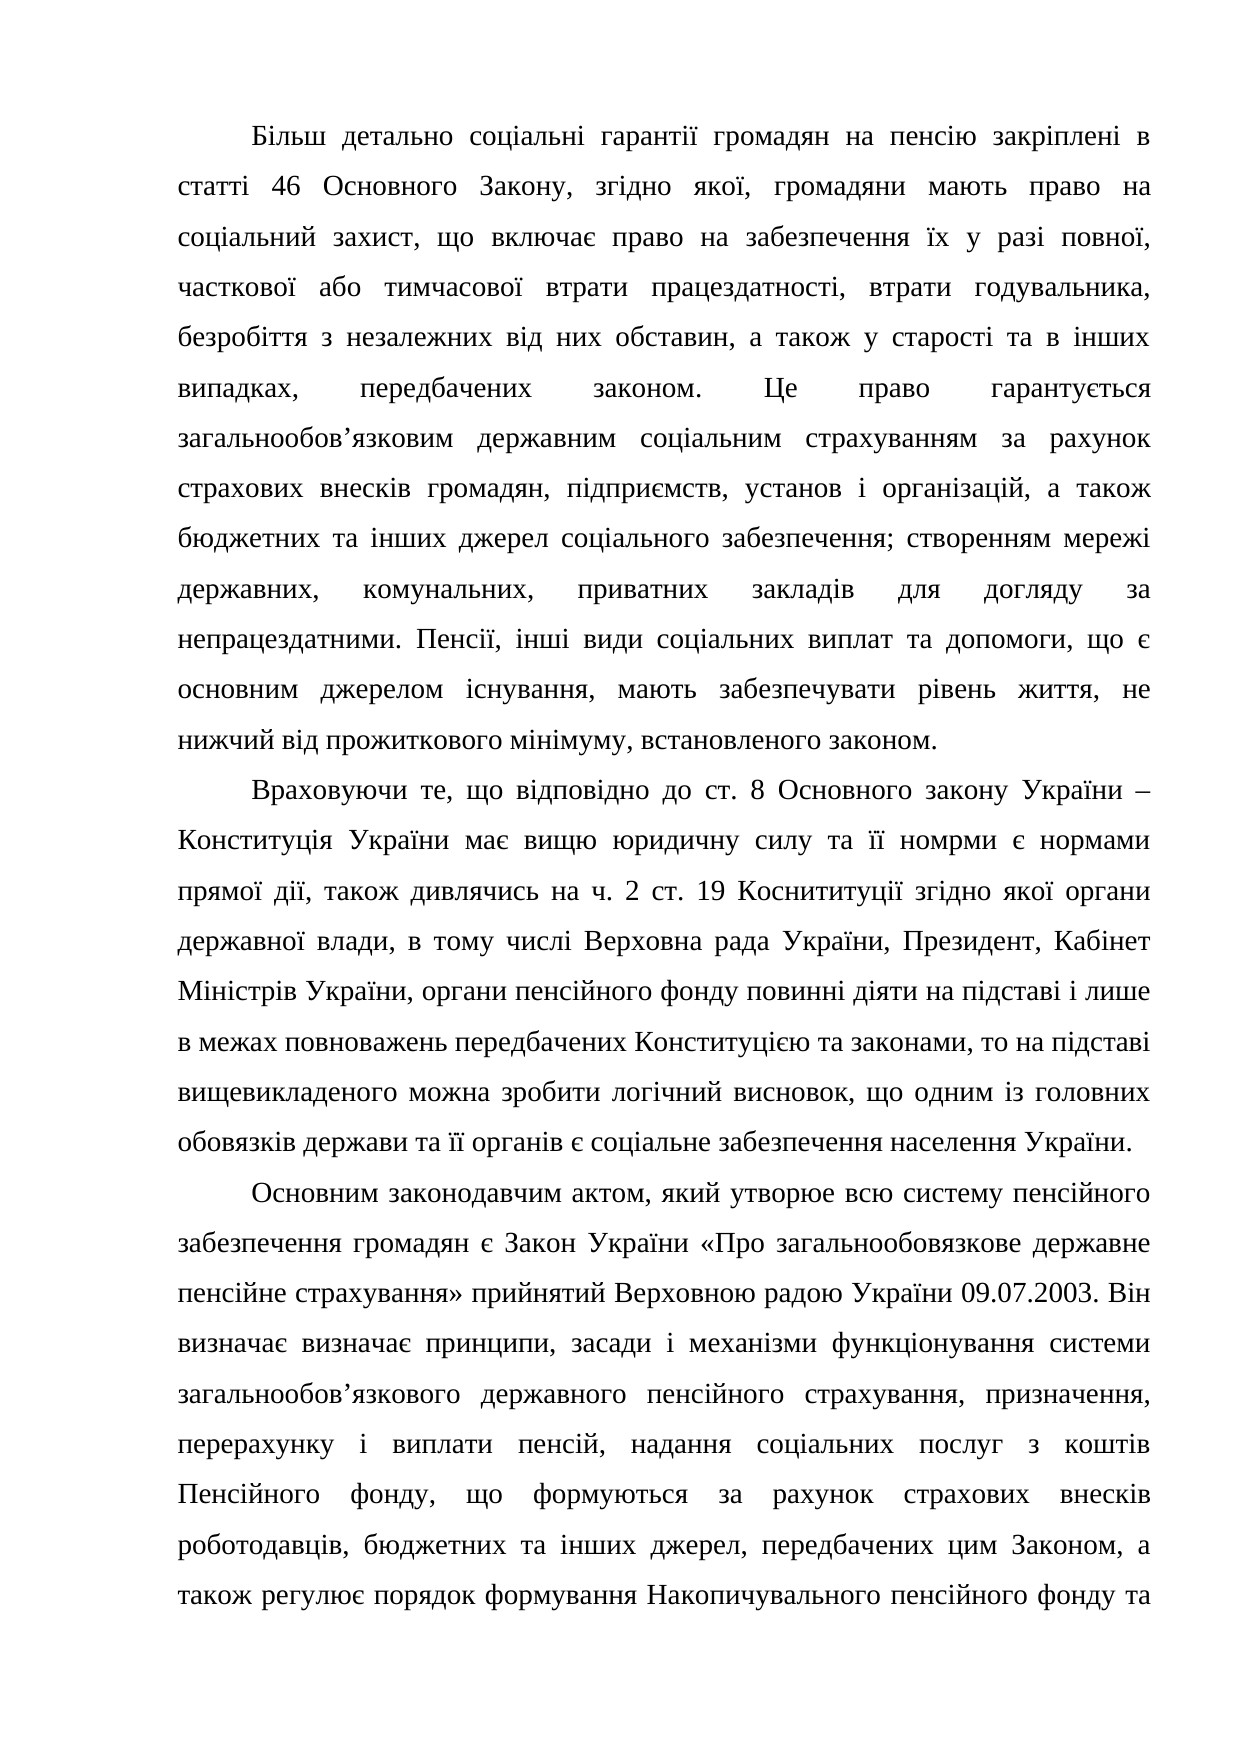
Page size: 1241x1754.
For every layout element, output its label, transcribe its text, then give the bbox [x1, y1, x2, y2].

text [177, 1175, 1152, 1611]
text Більш детально соціальні гарантії громадян на пенсію закріплені в статті 46 Основного Закону, згідно якої, громадяни мають право на соціальний захист, що включає право на забезпечення їх у разі повної, часткової або тимчасової втрати працездатності, втрати годувальника, безробіття з незалежних від них обставин, а також у старості та в інших випадках, передбачених законом. Це право гарантується загальнообов’язковим державним соціальним страхуванням за рахунок страхових внесків громадян, підприємств, установ і організацій, а також бюджетних та інших джерел соціального забезпечення; створенням мережі державних, комунальних, приватних закладів для догляду за непрацездатними. Пенсії, інші види соціальних виплат та допомоги, що є основним джерелом існування, мають забезпечувати рівень життя, не нижчий від прожиткового мінімуму, встановленого законом. [177, 118, 1152, 755]
text Враховуючи те, що відповідно до ст. 8 Основного закону України – Конституція України має вищю юридичну силу та її номрми є нормами прямої дії, також дивлячись на ч. 2 ст. 19 Коснититуції згідно якої органи державної влади, в тому числі Верховна рада України, Президент, Кабінет Міністрів України, органи пенсійного фонду повинні діяти на підставі і лише в межах повноважень передбачених Конституцією та законами, то на підставі вищевикладеного можна зробити логічний висновок, що одним із головних обовязків держави та її органів є соціальне забезпечення населення України. [177, 772, 1152, 1158]
